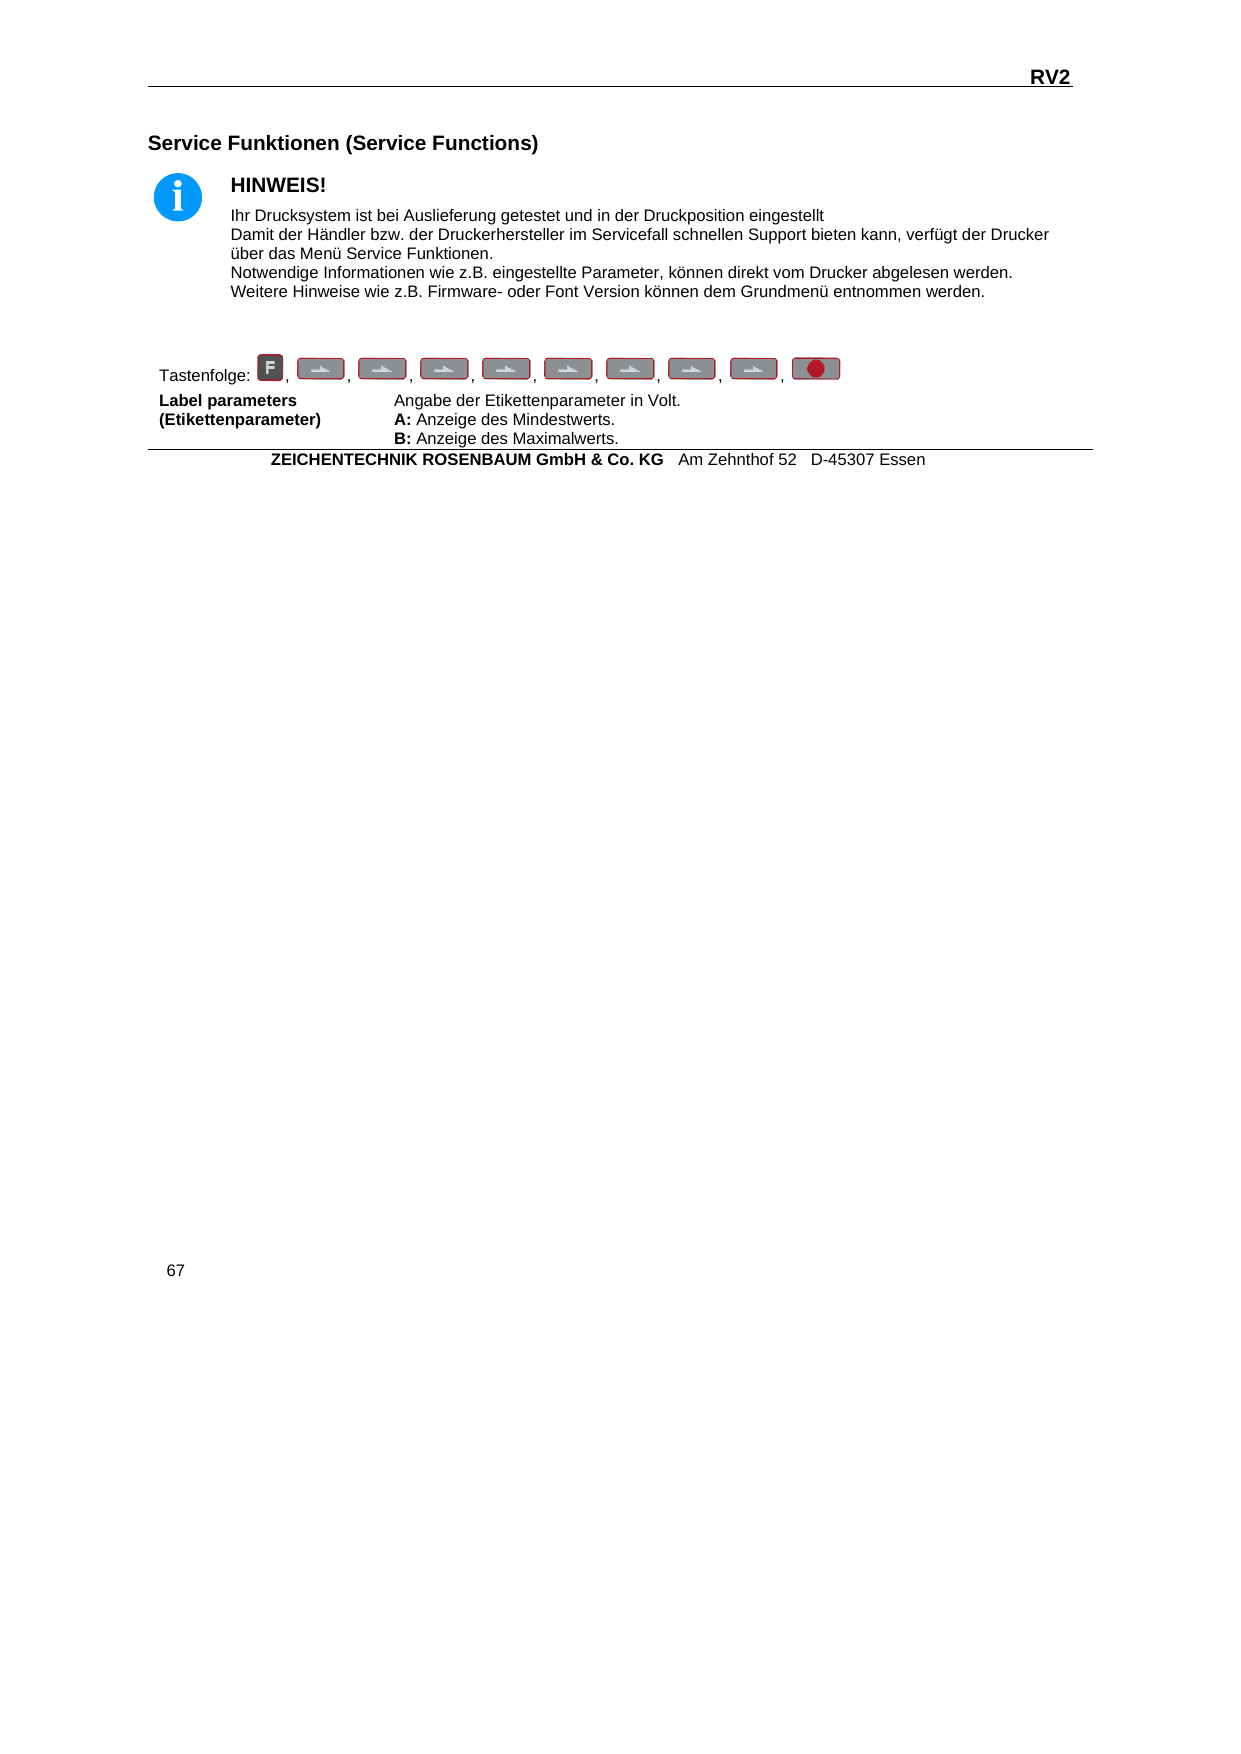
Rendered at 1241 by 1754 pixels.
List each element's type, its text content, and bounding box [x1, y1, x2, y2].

picture [541, 355, 595, 382]
table_cell Label parameters (Etikettenparameter) [148, 385, 383, 448]
picture [789, 355, 843, 382]
subtitle Service Funktionen (Service Functions) [148, 131, 1092, 154]
picture [479, 355, 533, 382]
picture [294, 355, 347, 382]
table_header Tastenfolge: , , , , , , , , , [148, 345, 1092, 385]
picture [356, 355, 409, 382]
picture [417, 355, 471, 382]
table_header [148, 167, 224, 307]
picture [255, 351, 285, 382]
table_header HINWEIS! Ihr Drucksystem ist bei Auslieferung getestet und in der Druckposition eingestellt Damit der Händler bzw. der Druckerhersteller im Servicefall schnellen Support bieten kann, verfügt der Drucker über das Menü Service Funktionen. Notwendige Informationen wie z.B. eingestellte Parameter, können direkt vom Drucker abgelesen werden. Weitere Hinweise wie z.B. Firmware- oder Font Version können dem Grundmenü entnommen werden. [224, 167, 1077, 307]
table_cell Angabe der Etikettenparameter in Volt. A: Anzeige des Mindestwerts. B: Anzeige des Maximalwerts. C: Der Wert der Schaltschwelle wird angezeigt. Wird beim Messen ermittelt und kann verändert werden. [383, 385, 1092, 448]
picture [603, 355, 657, 382]
picture [665, 355, 718, 382]
picture [727, 355, 780, 382]
